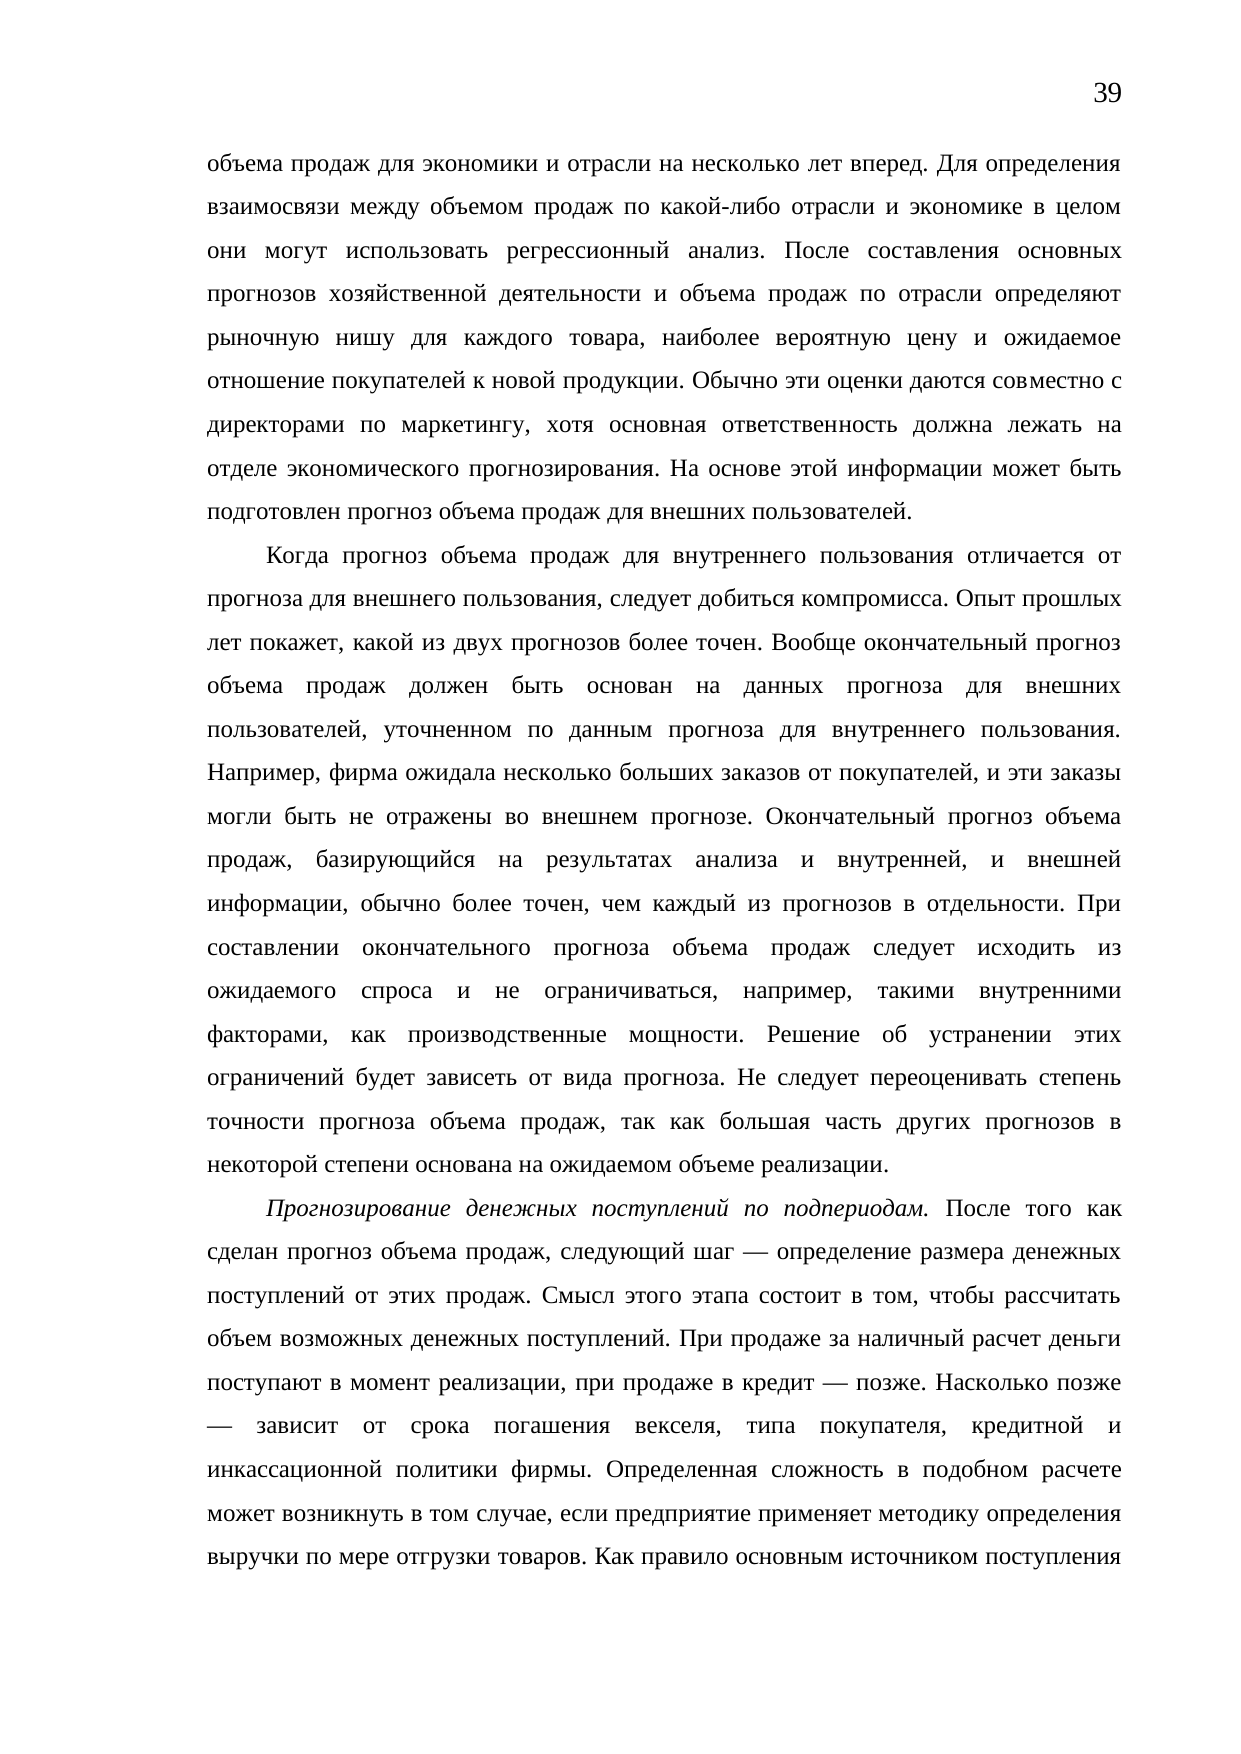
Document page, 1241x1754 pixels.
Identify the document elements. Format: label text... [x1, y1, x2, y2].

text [207, 1193, 1122, 1570]
text Когда прогноз объема продаж для внутреннего пользования отличается от прогноза для внешнего пользования, следует добиться компромисса. Опыт прошлых лет покажет, какой из двух прогнозов более точен. Вообще окончательный прогноз объема продаж должен быть основан на данных прогноза для внешних пользователей, уточненном по данным прогноза для внутреннего пользования. Например, фирма ожидала несколько больших заказов от покупателей, и эти заказы могли быть не отражены во внешнем прогнозе. Окончательный прогноз объема продаж, базирующийся на результатах анализа и внутренней, и внешней информации, обычно более точен, чем каждый из прогнозов в отдельности. При составлении окончательного прогноза объема продаж следует исходить из ожидаемого спроса и не ограничиваться, например, такими внутренними факторами, как производственные мощности. Решение об устранении этих ограничений будет зависеть от вида прогноза. Не следует переоценивать степень точности прогноза объема продаж, так как большая часть других прогнозов в некоторой степени основана на ожидаемом объеме реализации. [207, 539, 1122, 1178]
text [207, 148, 1122, 525]
